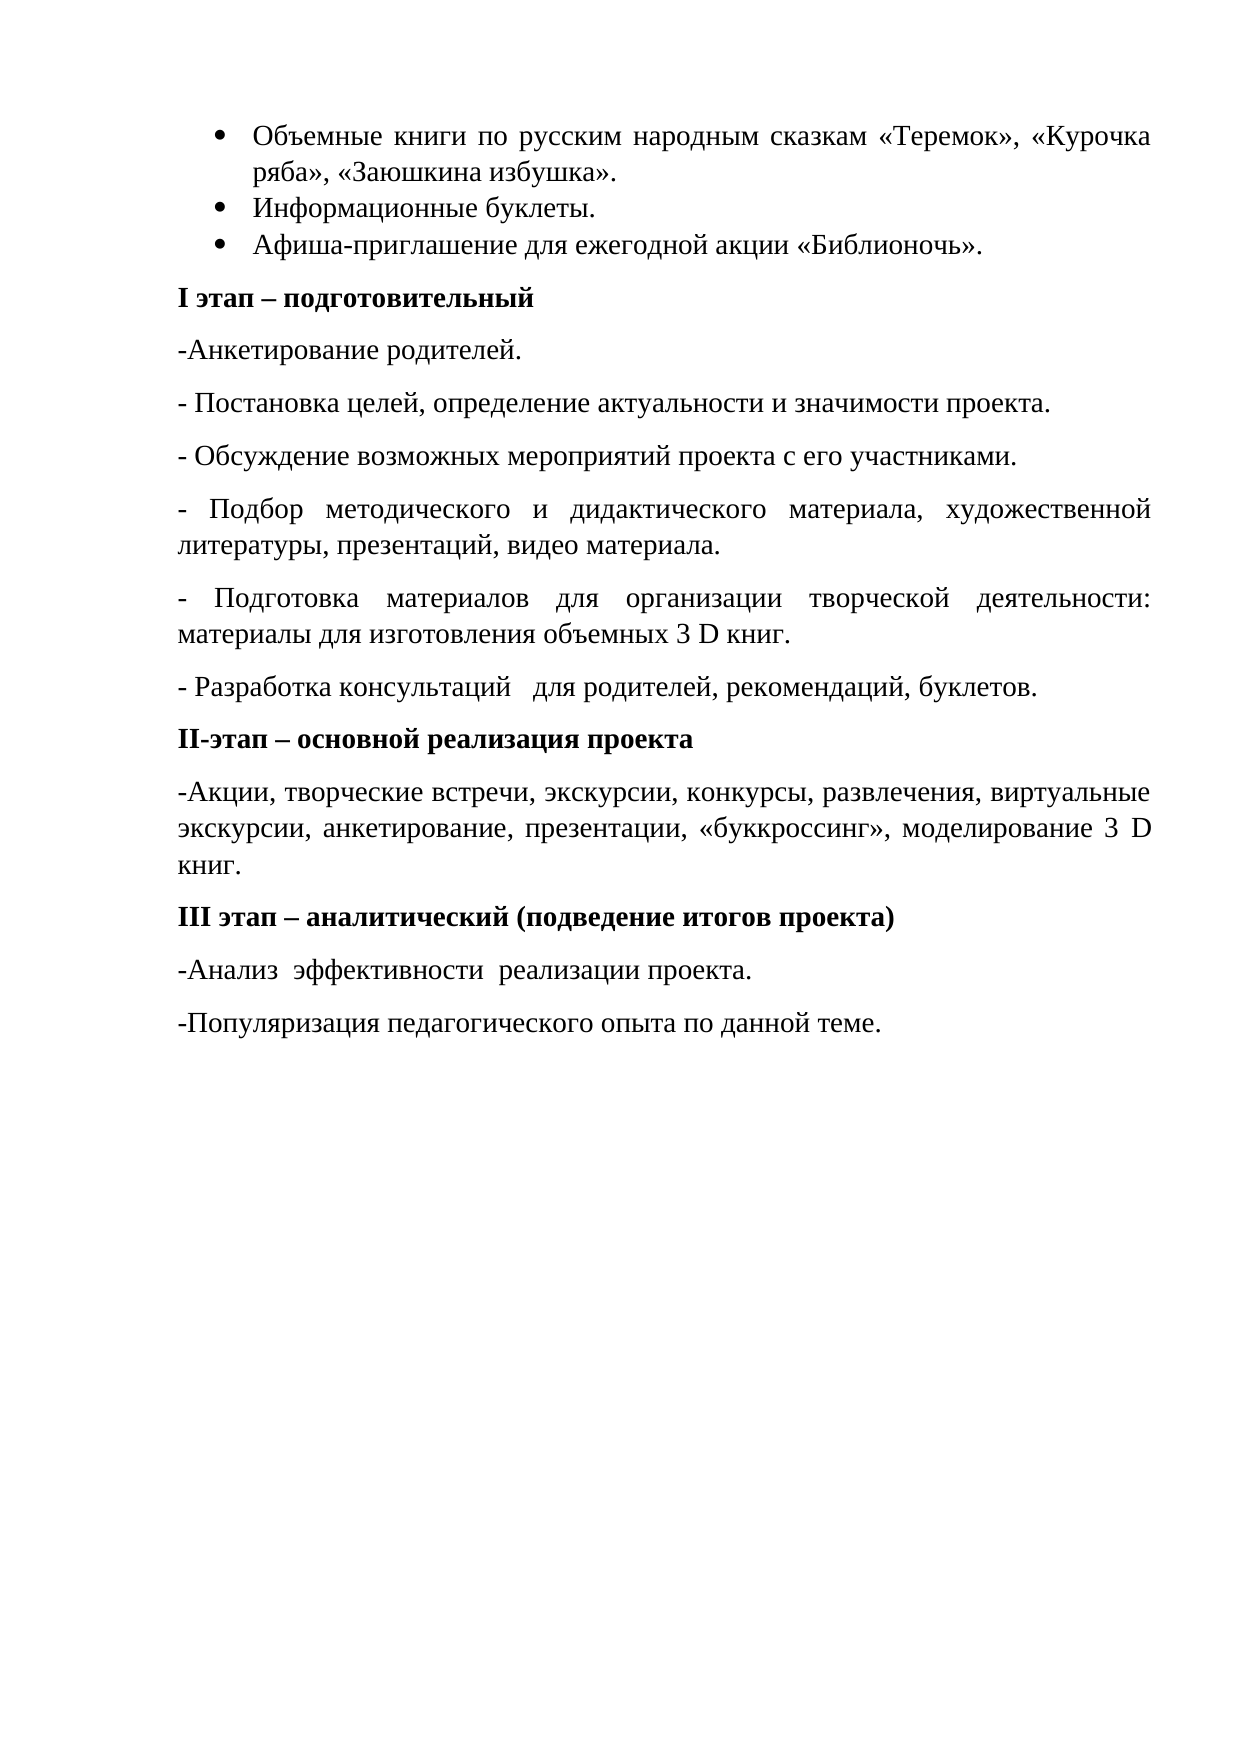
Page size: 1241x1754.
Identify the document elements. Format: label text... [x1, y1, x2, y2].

text ІІ-этап – основной реализация проекта [177, 722, 1152, 755]
text - Постановка целей, определение актуальности и значимости проекта. [177, 385, 1152, 419]
text ІІІ этап – аналитический (подведение итогов проекта) [177, 899, 1152, 933]
list Объемные книги по русским народным сказкам «Теремок», «Курочка ряба», «Заюшкина избушка». [215, 118, 1152, 188]
text - Подбор методического и дидактического материала, художественной литературы, презентаций, видео материала. [177, 491, 1152, 561]
text -Анализ эффективности реализации проекта. [177, 952, 1152, 986]
text -Анкетирование родителей. [177, 332, 1152, 366]
list Афиша-приглашение для ежегодной акции «Библионочь». [215, 227, 1152, 260]
text - Разработка консультаций для родителей, рекомендаций, буклетов. [177, 669, 1152, 702]
text -Акции, творческие встречи, экскурсии, конкурсы, развлечения, виртуальные экскурсии, анкетирование, презентации, «буккроссинг», моделирование 3 D книг. [177, 774, 1152, 880]
text - Обсуждение возможных мероприятий проекта с его участниками. [177, 438, 1152, 472]
text - Подготовка материалов для организации творческой деятельности: материалы для изготовления объемных 3 D книг. [177, 580, 1152, 649]
text І этап – подготовительный [177, 280, 1152, 313]
list Информационные буклеты. [215, 191, 1152, 224]
text -Популяризация педагогического опыта по данной теме. [177, 1005, 1152, 1039]
